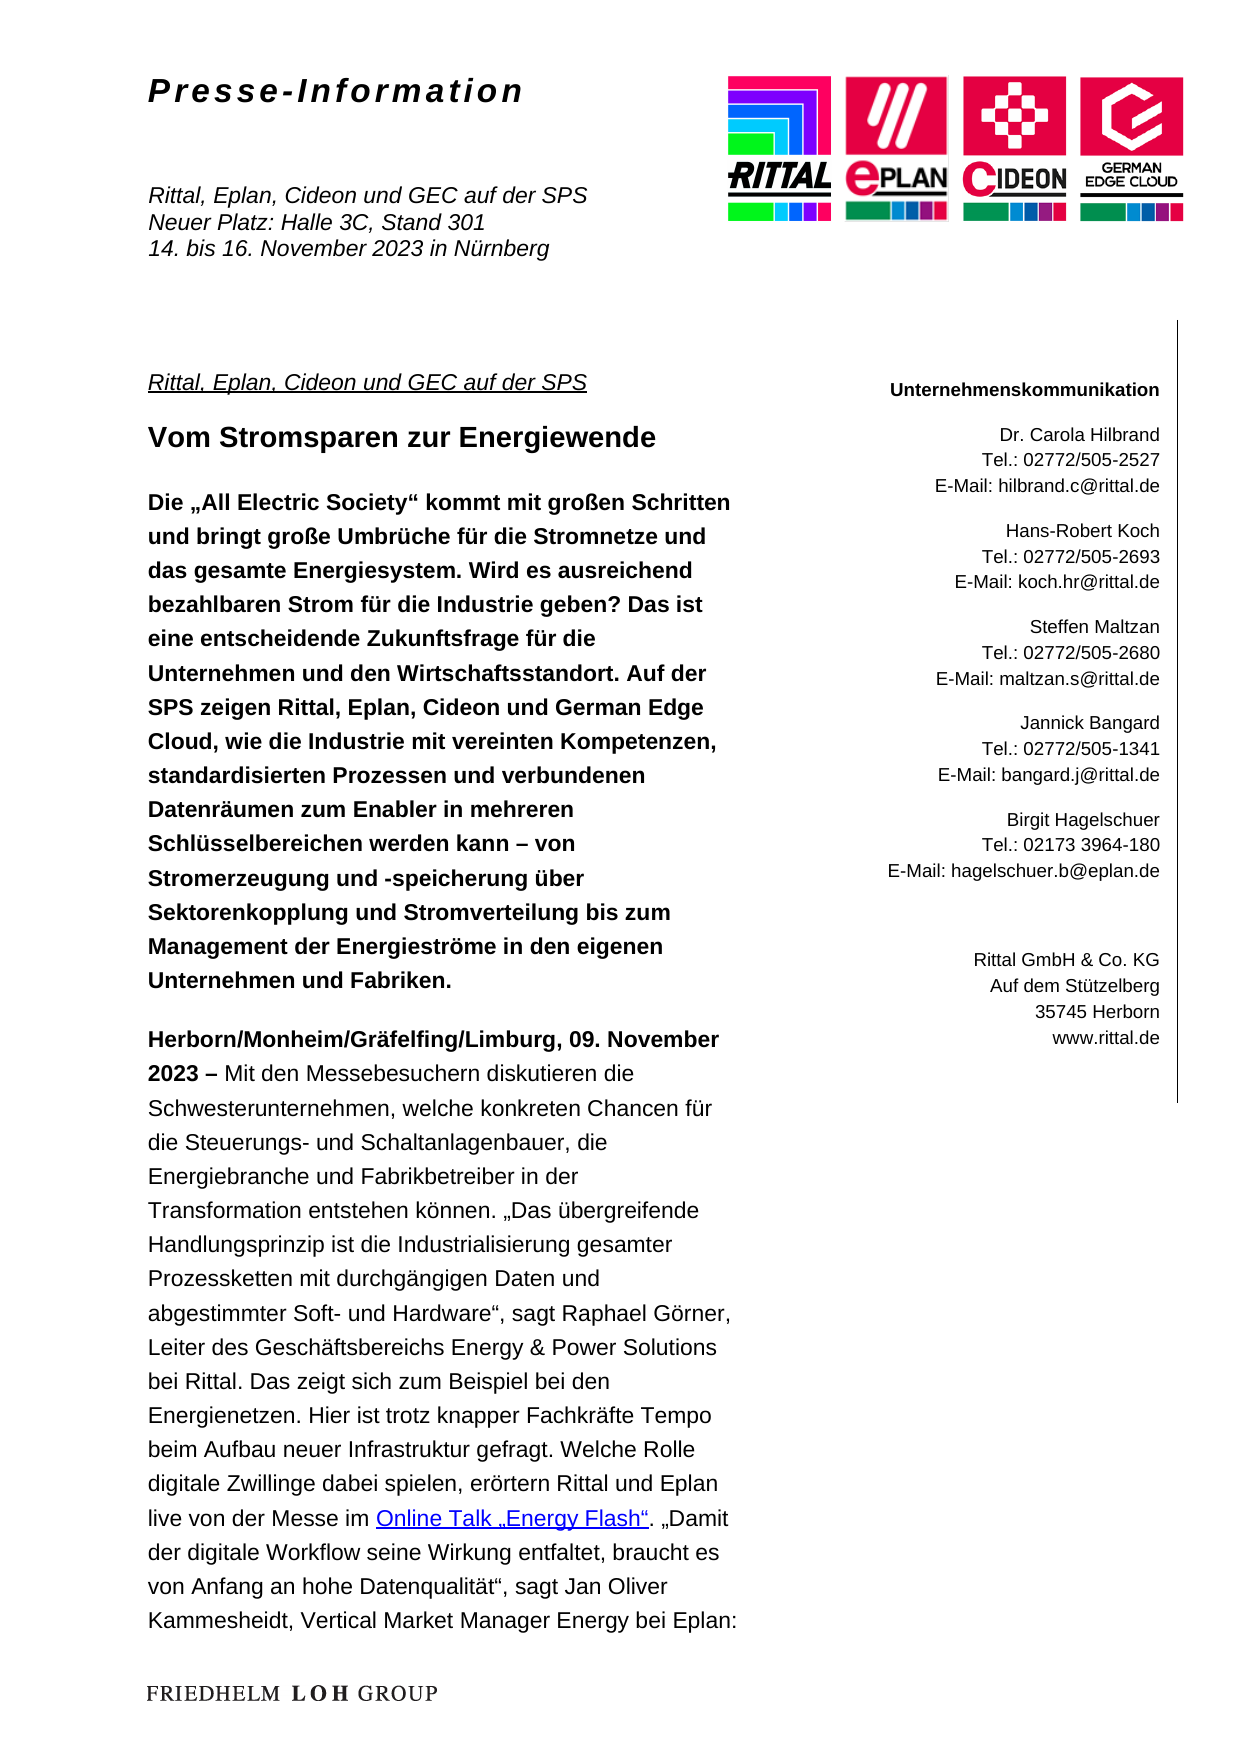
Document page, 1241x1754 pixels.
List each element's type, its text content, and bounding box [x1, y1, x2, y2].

picture [961, 74, 1068, 223]
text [148, 1026, 738, 1633]
text Die „All Electric Society“ kommt mit großen Schritten und bringt große Umbrüche für die Stromnetze und das gesamte Energiesystem. Wird es ausreichend bezahlbaren Strom für die Industrie geben? Das ist eine entscheidende Zukunftsfrage für die Unternehmen und den Wirtschaftsstandort. Auf der SPS zeigen Rittal, Eplan, Cideon und German Edge Cloud, wie die Industrie mit vereinten Kompetenzen, standardisierten Prozessen und verbundenen Datenräumen zum Enabler in mehreren Schlüsselbereichen werden kann – von Stromerzeugung und -speicherung über Sektorenkopplung und Stromverteilung bis zum Management der Energieströme in den eigenen Unternehmen und Fabriken. [148, 489, 738, 993]
text Rittal, Eplan, Cideon und GEC auf der SPS [148, 369, 738, 395]
text Vom Stromsparen zur Energiewende [148, 420, 738, 454]
picture [844, 75, 950, 223]
picture [726, 75, 833, 223]
picture [1078, 75, 1184, 223]
picture [147, 1685, 437, 1701]
